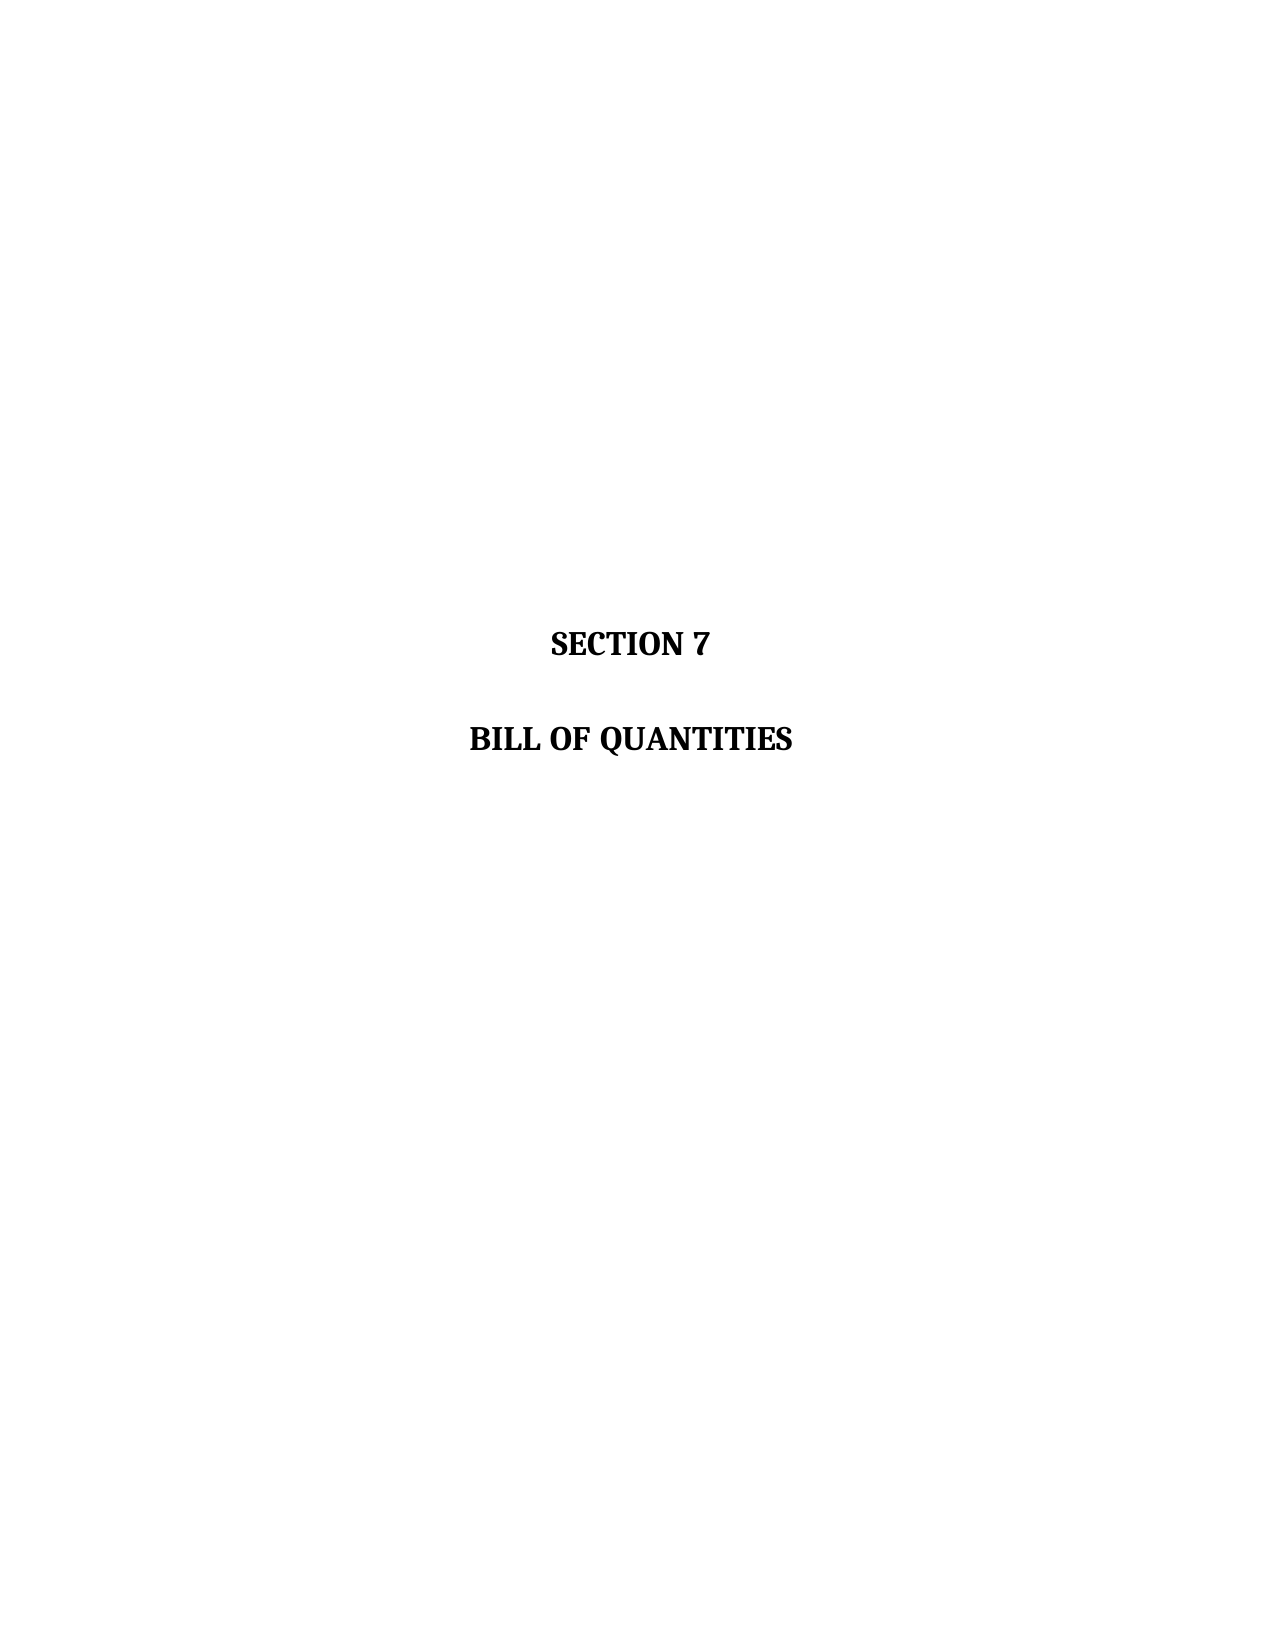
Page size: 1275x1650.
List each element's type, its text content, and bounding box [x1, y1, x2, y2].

subtitle BILL OF QUANTITIES [92, 719, 1169, 759]
text SECTION 7 [92, 625, 1169, 664]
